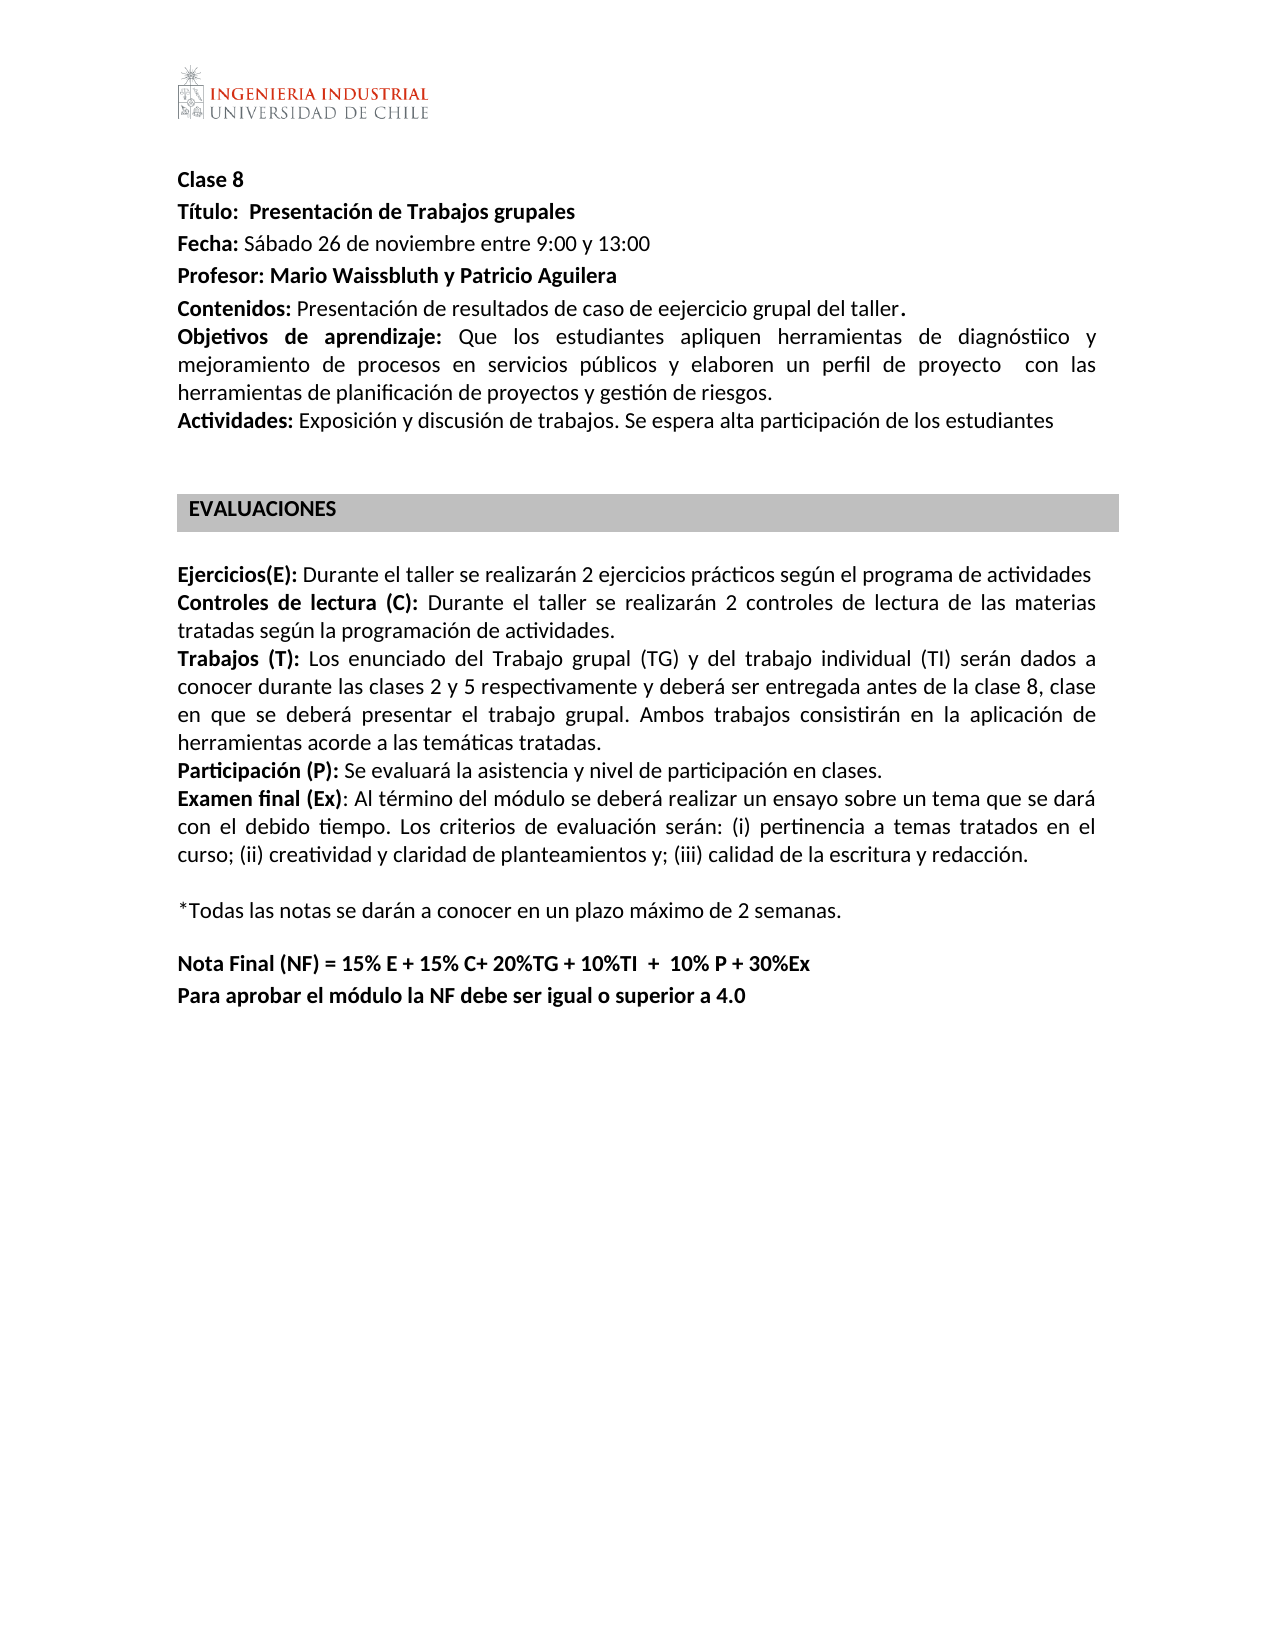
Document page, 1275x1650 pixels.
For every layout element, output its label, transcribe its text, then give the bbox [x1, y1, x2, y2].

table_header EVALUACIONES [177, 494, 1119, 532]
text Objetivos de aprendizaje: Que los estudiantes apliquen herramientas de diagnóstiico y mejoramiento de procesos en servicios públicos y elaboren un perfil de proyecto con las herramientas de planificación de proyectos y gestión de riesgos. [177, 322, 1098, 406]
text Participación (P): Se evaluará la asistencia y nivel de participación en clases. [177, 756, 1098, 784]
picture [178, 65, 429, 119]
text Trabajos (T): Los enunciado del Trabajo grupal (TG) y del trabajo individual (TI) serán dados a conocer durante las clases 2 y 5 respectivamente y deberá ser entregada antes de la clase 8, clase en que se deberá presentar el trabajo grupal. Ambos trabajos consistirán en la aplicación de herramientas acorde a las temáticas tratadas. [177, 644, 1098, 756]
text Contenidos: Presentación de resultados de caso de eejercicio grupal del taller. [177, 294, 1098, 322]
text Título: Presentación de Trabajos grupales [177, 197, 1098, 225]
text Fecha: Sábado 26 de noviembre entre 9:00 y 13:00 [177, 229, 1098, 257]
text Para aprobar el módulo la NF debe ser igual o superior a 4.0 [177, 981, 1098, 1009]
text Clase 8 [177, 165, 1098, 193]
text Ejercicios(E): Durante el taller se realizarán 2 ejercicios prácticos según el programa de actividades [177, 560, 1098, 588]
text *Todas las notas se darán a conocer en un plazo máximo de 2 semanas. [177, 896, 1098, 924]
text Actividades: Exposición y discusión de trabajos. Se espera alta participación de los estudiantes [177, 406, 1098, 434]
text Controles de lectura (C): Durante el taller se realizarán 2 controles de lectura de las materias tratadas según la programación de actividades. [177, 588, 1098, 644]
text Examen final (Ex): Al término del módulo se deberá realizar un ensayo sobre un tema que se dará con el debido tiempo. Los criterios de evaluación serán: (i) pertinencia a temas tratados en el curso; (ii) creatividad y claridad de planteamientos y; (iii) calidad de la escritura y redacción. [177, 784, 1098, 868]
text Profesor: Mario Waissbluth y Patricio Aguilera [177, 262, 1098, 290]
text Nota Final (NF) = 15% E + 15% C+ 20%TG + 10%TI + 10% P + 30%Ex [177, 949, 1098, 977]
